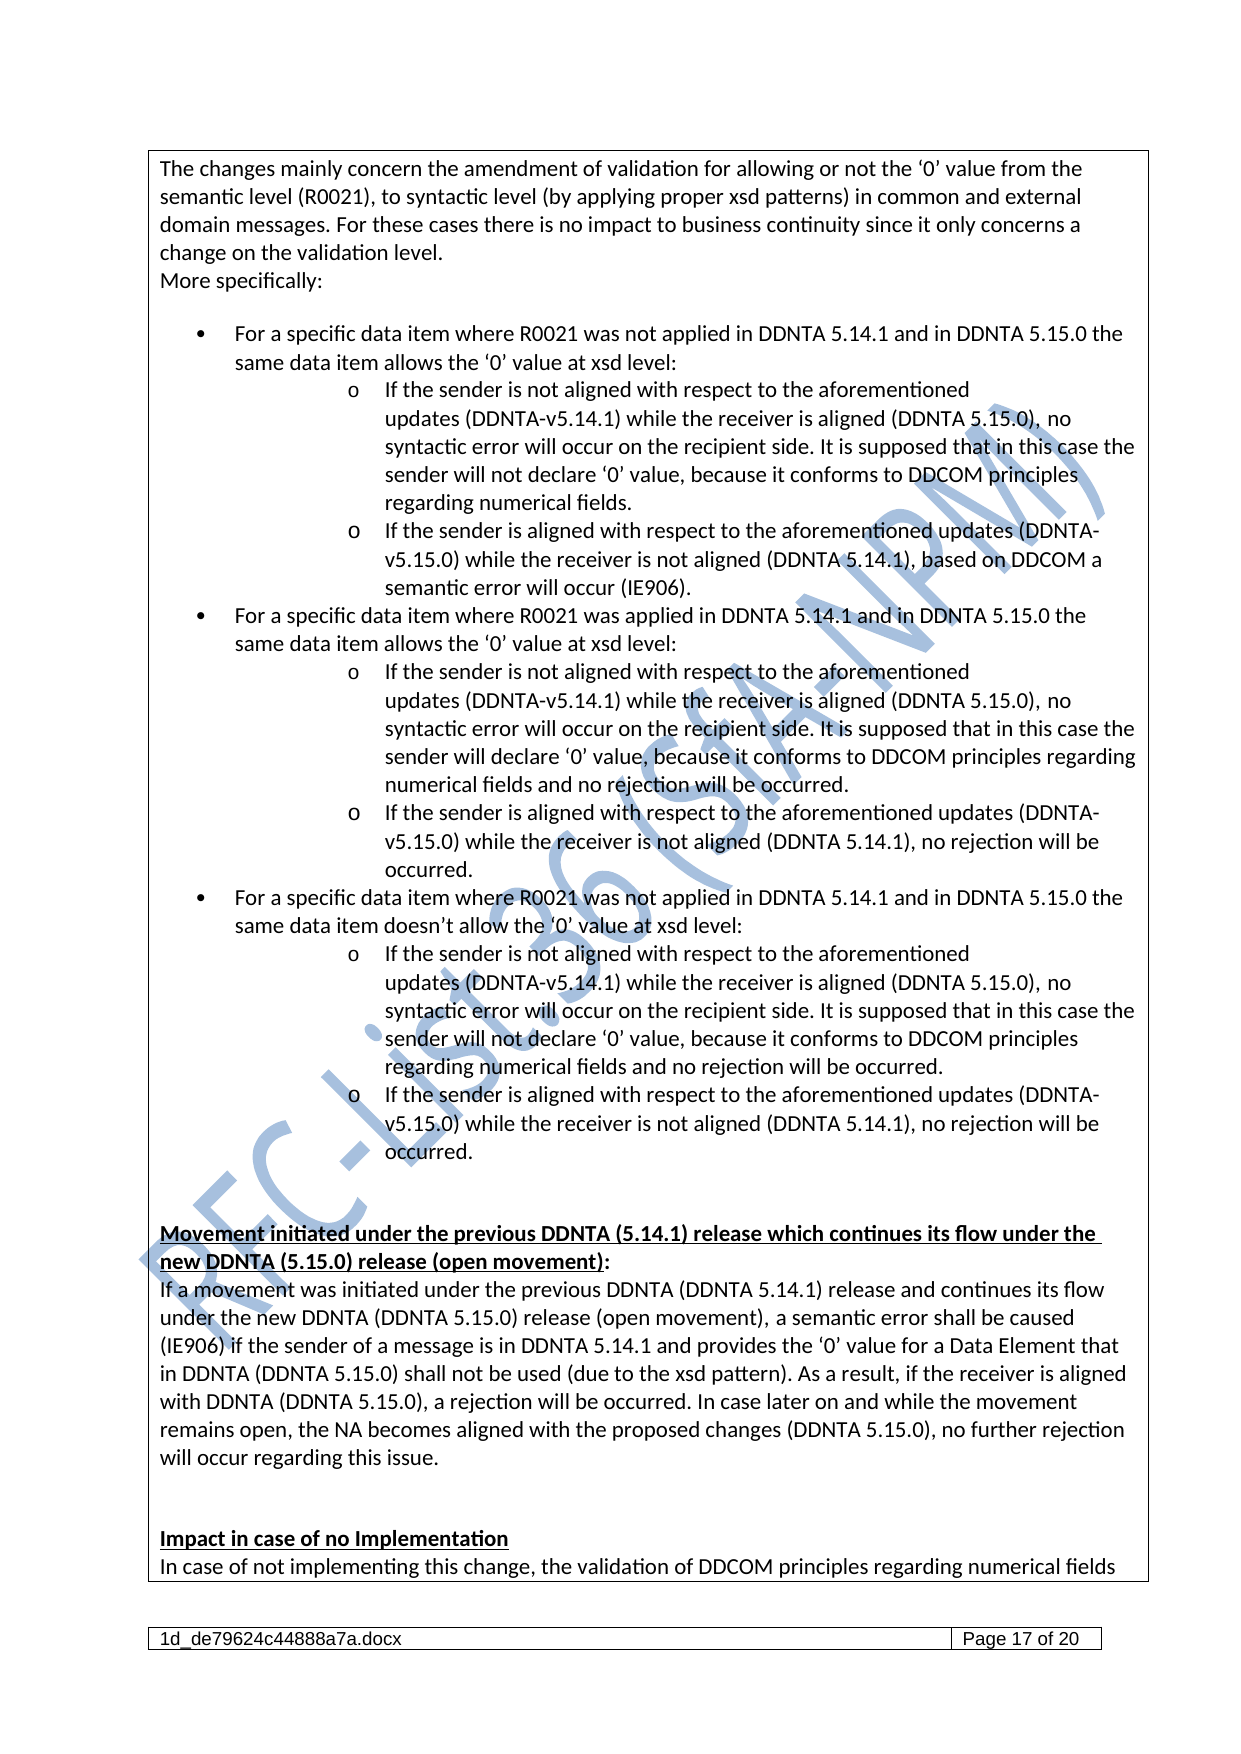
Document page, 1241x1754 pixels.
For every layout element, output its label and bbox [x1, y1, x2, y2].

table_header [149, 151, 1148, 1581]
